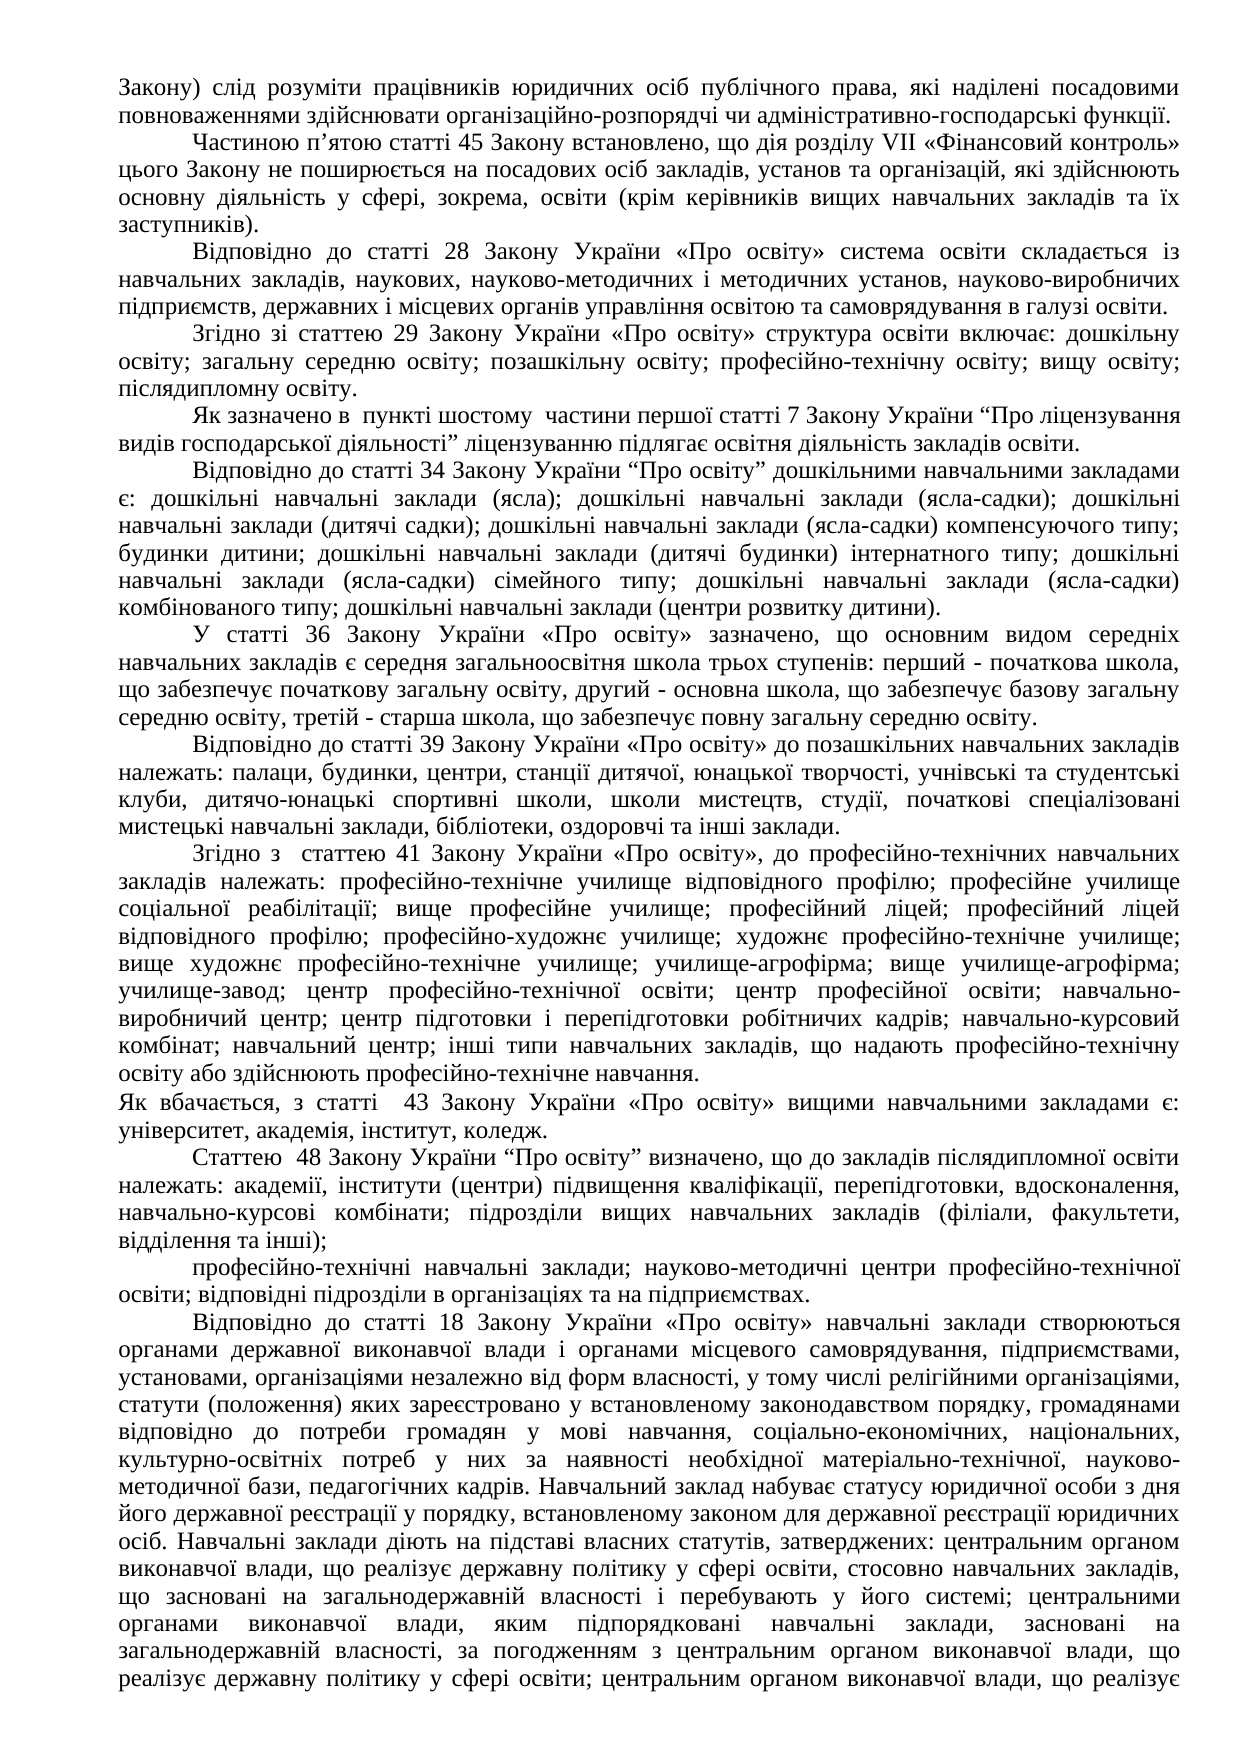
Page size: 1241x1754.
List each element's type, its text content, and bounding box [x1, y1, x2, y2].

text Статтею 48 Закону України “Про освіту” визначено, що до закладів післядипломної освіти належать: академії, інститути (центри) підвищення кваліфікації, перепідготовки, вдосконалення, навчально-курсові комбінати; підрозділи вищих навчальних закладів (філіали, факультети, відділення та інші); [118, 1144, 1181, 1253]
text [118, 74, 1181, 128]
text Як вбачається, з статті 43 Закону України «Про освіту» вищими навчальними закладами є: університет, академія, інститут, коледж. [118, 1087, 1181, 1144]
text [118, 1308, 1181, 1692]
text професійно-технічні навчальні заклади; науково-методичні центри професійно-технічної освіти; відповідні підрозділи в організаціях та на підприємствах. [118, 1253, 1181, 1308]
text Згідно зі статтею 29 Закону України «Про освіту» структура освіти включає: дошкільну освіту; загальну середню освіту; позашкільну освіту; професійно-технічну освіту; вищу освіту; післядипломну освіту. [118, 320, 1181, 402]
text Як зазначено в пункті шостому частини першої статті 7 Закону України “Про ліцензування видів господарської діяльності” ліцензуванню підлягає освітня діяльність закладів освіти. [118, 402, 1181, 457]
text Відповідно до статті 34 Закону України “Про освіту” дошкільними навчальними закладами є: дошкільні навчальні заклади (ясла); дошкільні навчальні заклади (ясла-садки); дошкільні навчальні заклади (дитячі садки); дошкільні навчальні заклади (ясла-садки) компенсуючого типу; будинки дитини; дошкільні навчальні заклади (дитячі будинки) інтернатного типу; дошкільні навчальні заклади (ясла-садки) сімейного типу; дошкільні навчальні заклади (ясла-садки) комбінованого типу; дошкільні навчальні заклади (центри розвитку дитини). [118, 457, 1181, 621]
text Відповідно до статті 28 Закону України «Про освіту» система освіти складається із навчальних закладів, наукових, науково-методичних і методичних установ, науково-виробничих підприємств, державних і місцевих органів управління освітою та самоврядування в галузі освіти. [118, 238, 1181, 320]
text Згідно з статтею 41 Закону України «Про освіту», до професійно-технічних навчальних закладів належать: професійно-технічне училище відповідного профілю; професійне училище соціальної реабілітації; вище професійне училище; професійний ліцей; професійний ліцей відповідного профілю; професійно-художнє училище; художнє професійно-технічне училище; вище художнє професійно-технічне училище; училище-агрофірма; вище училище-агрофірма; училище-завод; центр професійно-технічної освіти; центр професійної освіти; навчально-виробничий центр; центр підготовки і перепідготовки робітничих кадрів; навчально-курсовий комбінат; навчальний центр; інші типи навчальних закладів, що надають професійно-технічну освіту або здійснюють професійно-технічне навчання. [118, 840, 1181, 1087]
text У статті 36 Закону України «Про освіту» зазначено, що основним видом середніх навчальних закладів є середня загальноосвітня школа трьох ступенів: перший - початкова школа, що забезпечує початкову загальну освіту, другий - основна школа, що забезпечує базову загальну середню освіту, третій - старша школа, що забезпечує повну загальну середню освіту. [118, 621, 1181, 731]
text Частиною п’ятою статті 45 Закону встановлено, що дія розділу VII «Фінансовий контроль» цього Закону не поширюється на посадових осіб закладів, установ та організацій, які здійснюють основну діяльність у сфері, зокрема, освіти (крім керівників вищих навчальних закладів та їх заступників). [118, 128, 1181, 238]
text Відповідно до статті 39 Закону України «Про освіту» до позашкільних навчальних закладів належать: палаци, будинки, центри, станції дитячої, юнацької творчості, учнівські та студентські клуби, дитячо-юнацькі спортивні школи, школи мистецтв, студії, початкові спеціалізовані мистецькі навчальні заклади, бібліотеки, оздоровчі та інші заклади. [118, 731, 1181, 840]
